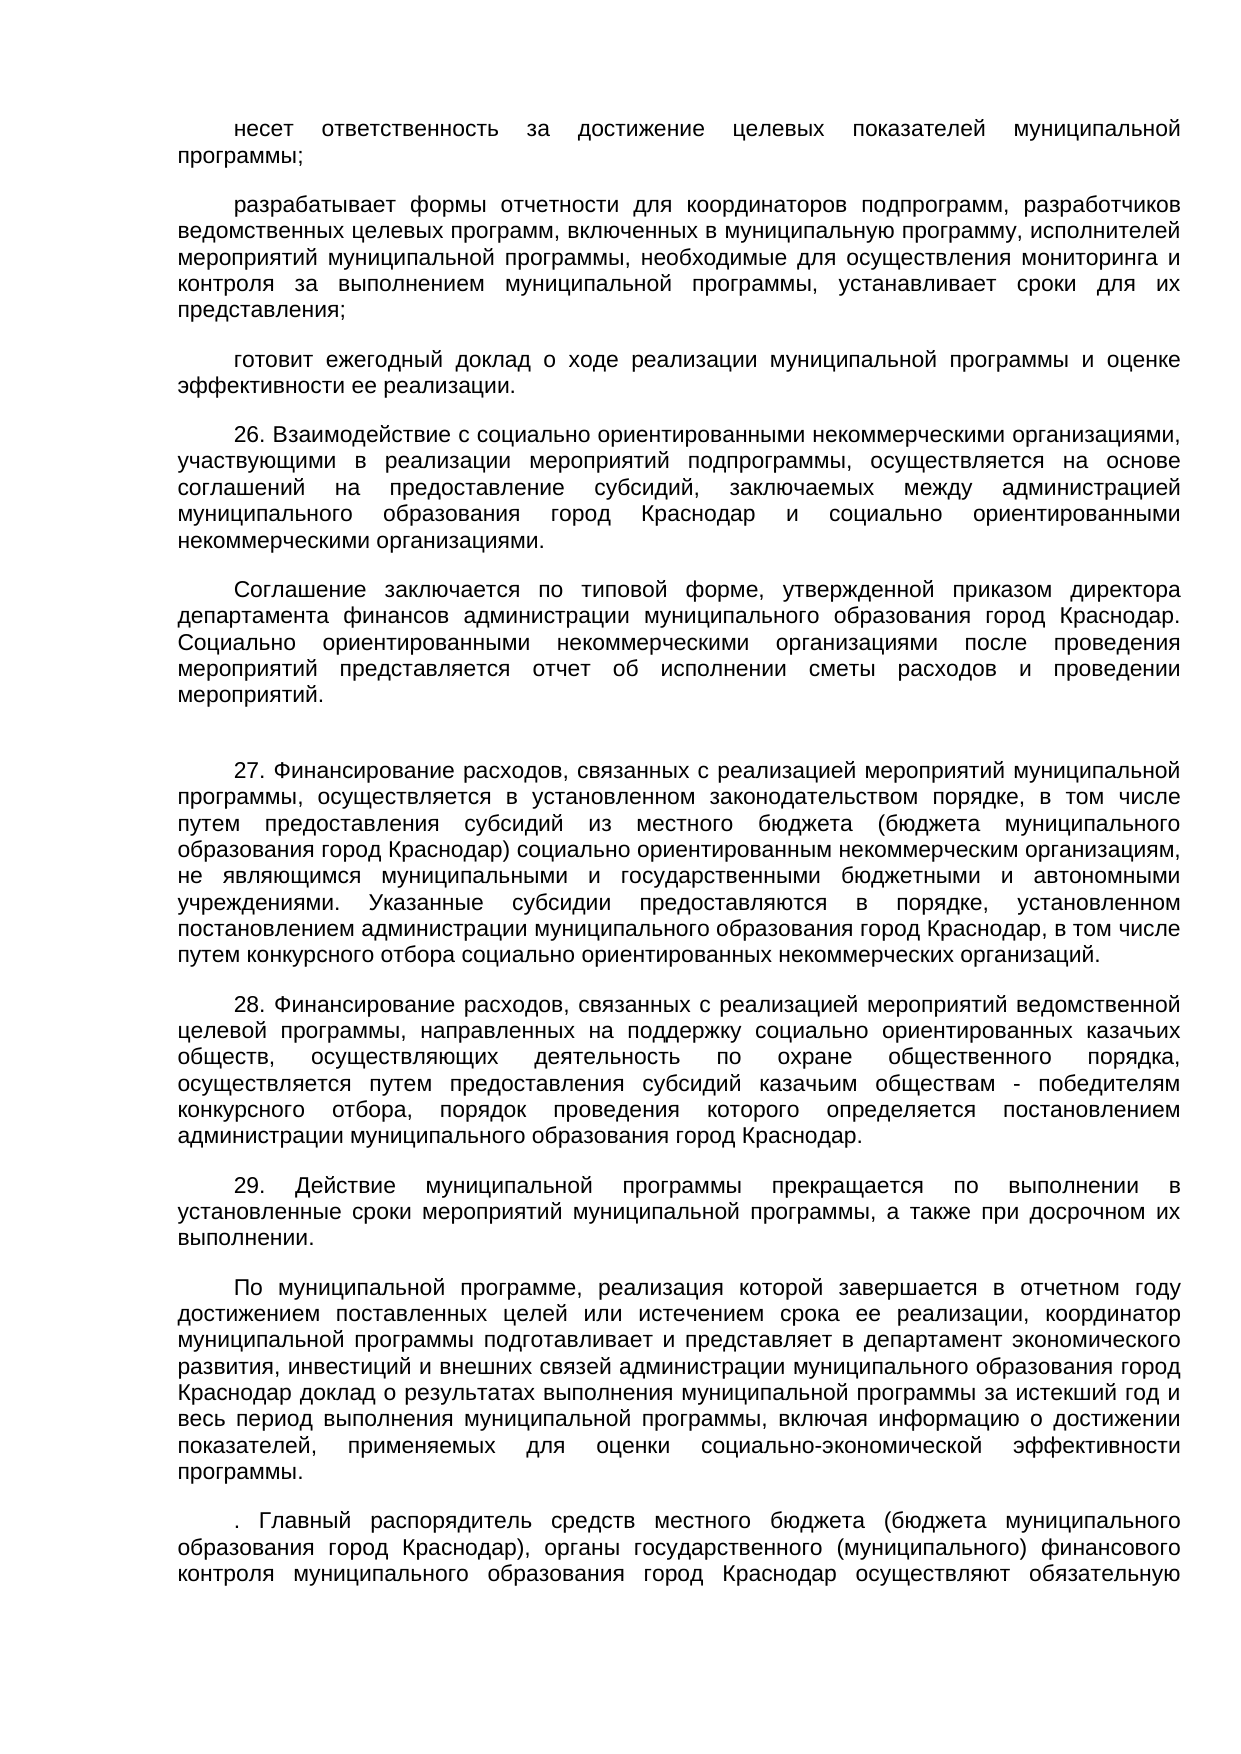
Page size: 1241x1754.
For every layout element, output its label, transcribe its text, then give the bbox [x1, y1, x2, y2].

text 26. Взаимодействие с социально ориентированными некоммерческими организациями, участвующими в реализации мероприятий подпрограммы, осуществляется на основе соглашений на предоставление субсидий, заключаемых между администрацией муниципального образования город Краснодар и социально ориентированными некоммерческими организациями. [177, 421, 1181, 553]
text 29. Действие муниципальной программы прекращается по выполнении в установленные сроки мероприятий муниципальной программы, а также при досрочном их выполнении. [177, 1172, 1181, 1251]
text Соглашение заключается по типовой форме, утвержденной приказом директора департамента финансов администрации муниципального образования город Краснодар. Социально ориентированными некоммерческими организациями после проведения мероприятий представляется отчет об исполнении сметы расходов и проведении мероприятий. [177, 576, 1181, 708]
text готовит ежегодный доклад о ходе реализации муниципальной программы и оценке эффективности ее реализации. [177, 346, 1181, 398]
text 27. Финансирование расходов, связанных с реализацией мероприятий муниципальной программы, осуществляется в установленном законодательством порядке, в том числе путем предоставления субсидий из местного бюджета (бюджета муниципального образования город Краснодар) социально ориентированным некоммерческим организациям, не являющимся муниципальными и государственными бюджетными и автономными учреждениями. Указанные субсидии предоставляются в порядке, установленном постановлением администрации муниципального образования город Краснодар, в том числе путем конкурсного отбора социально ориентированных некоммерческих организаций. [177, 757, 1181, 968]
text несет ответственность за достижение целевых показателей муниципальной программы; [177, 115, 1181, 168]
text 28. Финансирование расходов, связанных с реализацией мероприятий ведомственной целевой программы, направленных на поддержку социально ориентированных казачьих обществ, осуществляющих деятельность по охране общественного порядка, осуществляется путем предоставления субсидий казачьим обществам - победителям конкурсного отбора, порядок проведения которого определяется постановлением администрации муниципального образования город Краснодар. [177, 991, 1181, 1149]
text разрабатывает формы отчетности для координаторов подпрограмм, разработчиков ведомственных целевых программ, включенных в муниципальную программу, исполнителей мероприятий муниципальной программы, необходимые для осуществления мониторинга и контроля за выполнением муниципальной программы, устанавливает сроки для их представления; [177, 191, 1181, 323]
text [177, 1507, 1181, 1586]
text По муниципальной программе, реализация которой завершается в отчетном году достижением поставленных целей или истечением срока ее реализации, координатор муниципальной программы подготавливает и представляет в департамент экономического развития, инвестиций и внешних связей администрации муниципального образования город Краснодар доклад о результатах выполнения муниципальной программы за истекший год и весь период выполнения муниципальной программы, включая информацию о достижении показателей, применяемых для оценки социально-экономической эффективности программы. [177, 1274, 1181, 1484]
